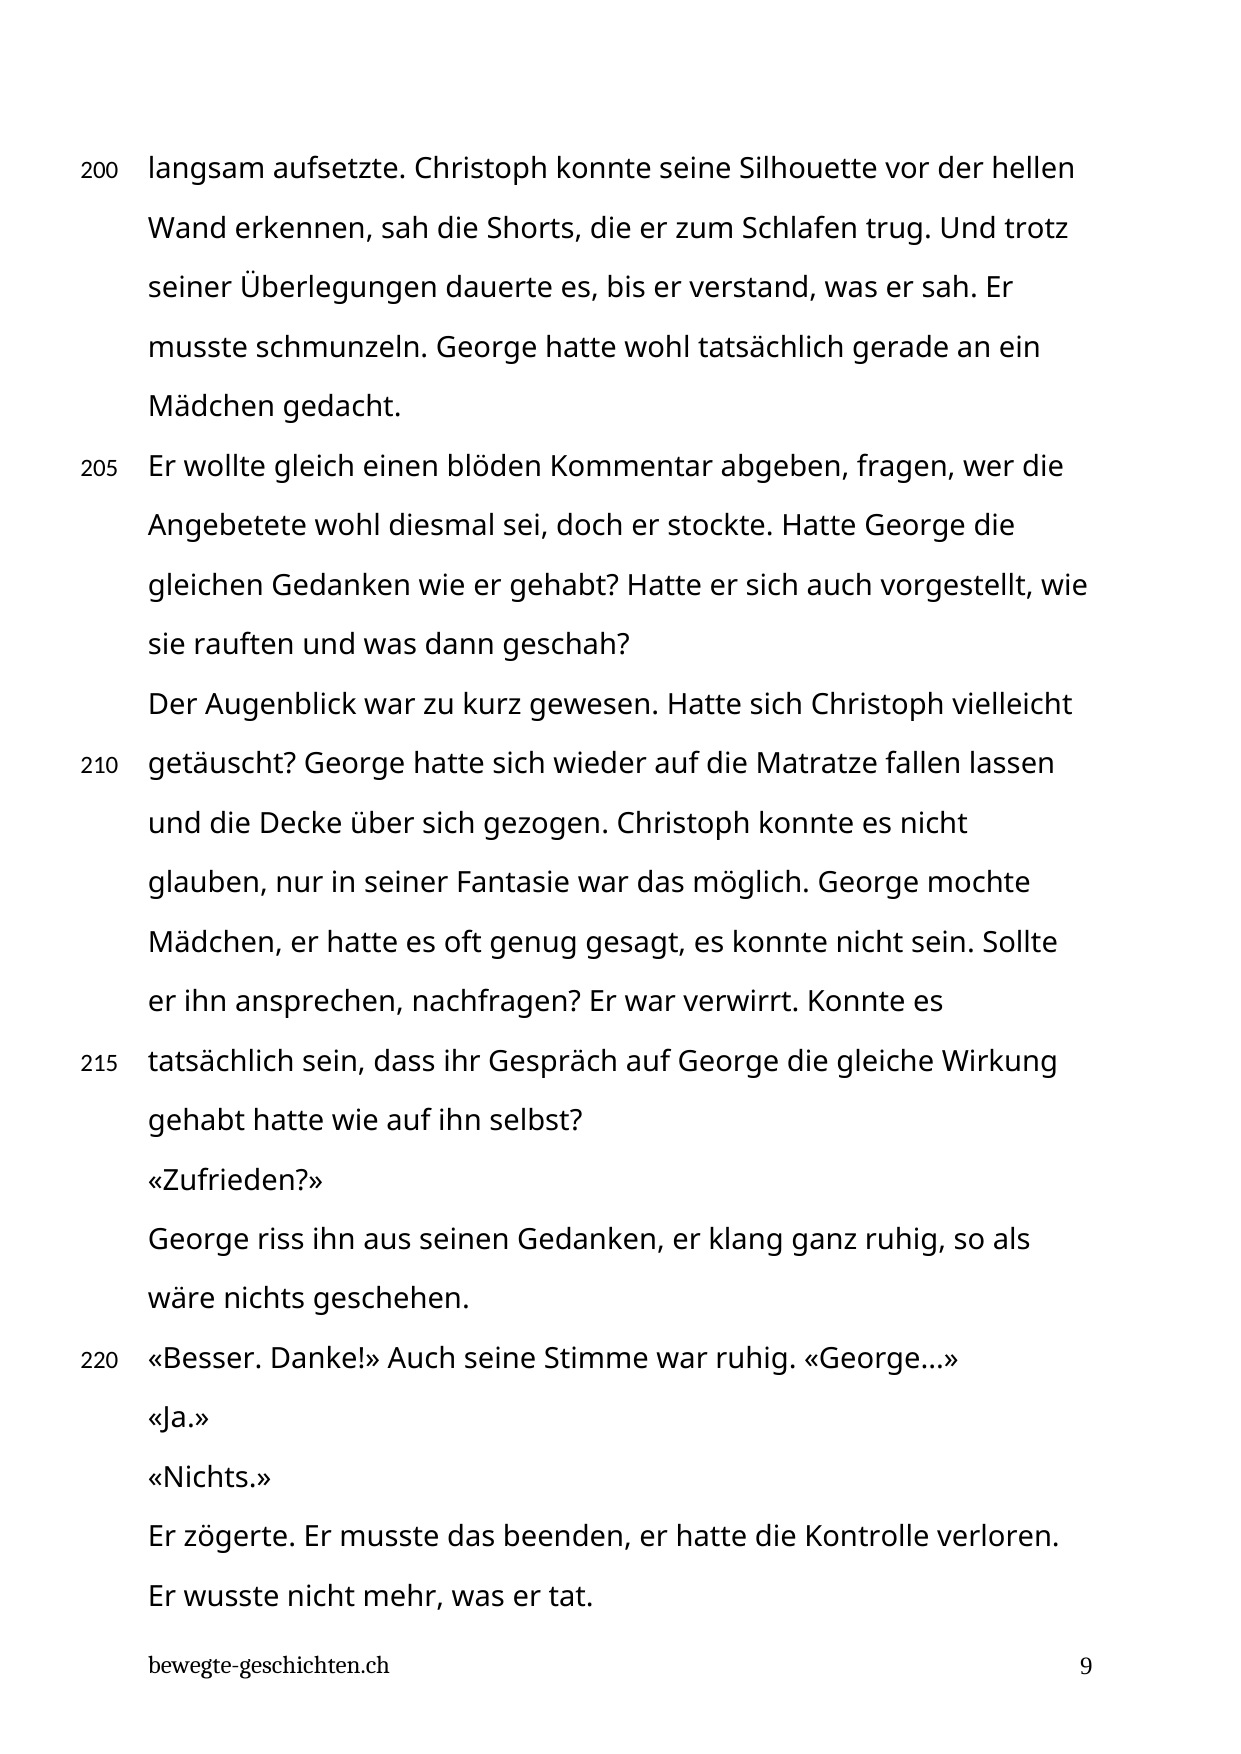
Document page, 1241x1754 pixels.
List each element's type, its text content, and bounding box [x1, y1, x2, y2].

text «Nichts.» [148, 1456, 1092, 1496]
text Er wollte gleich einen blöden Kommentar abgeben, fragen, wer die Angebetete wohl diesmal sei, doch er stockte. Hatte George die gleichen Gedanken wie er gehabt? Hatte er sich auch vorgestellt, wie sie rauften und was dann geschah? [148, 445, 1092, 663]
text George riss ihn aus seinen Gedanken, er klang ganz ruhig, so als wäre nichts geschehen. [148, 1218, 1092, 1317]
text «Ja.» [148, 1397, 1092, 1436]
text «Zufrieden?» [148, 1159, 1092, 1198]
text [148, 148, 1092, 425]
text Er zögerte. Er musste das beenden, er hatte die Kontrolle verloren. Er wusste nicht mehr, was er tat. [148, 1516, 1092, 1615]
text Der Augenblick war zu kurz gewesen. Hatte sich Christoph vielleicht getäuscht? George hatte sich wieder auf die Matratze fallen lassen und die Decke über sich gezogen. Christoph konnte es nicht glauben, nur in seiner Fantasie war das möglich. George mochte Mädchen, er hatte es oft genug gesagt, es konnte nicht sein. Sollte er ihn ansprechen, nachfragen? Er war verwirrt. Konnte es tatsächlich sein, dass ihr Gespräch auf George die gleiche Wirkung gehabt hatte wie auf ihn selbst? [148, 683, 1092, 1139]
text «Besser. Danke!» Auch seine Stimme war ruhig. «George...» [148, 1337, 1092, 1377]
